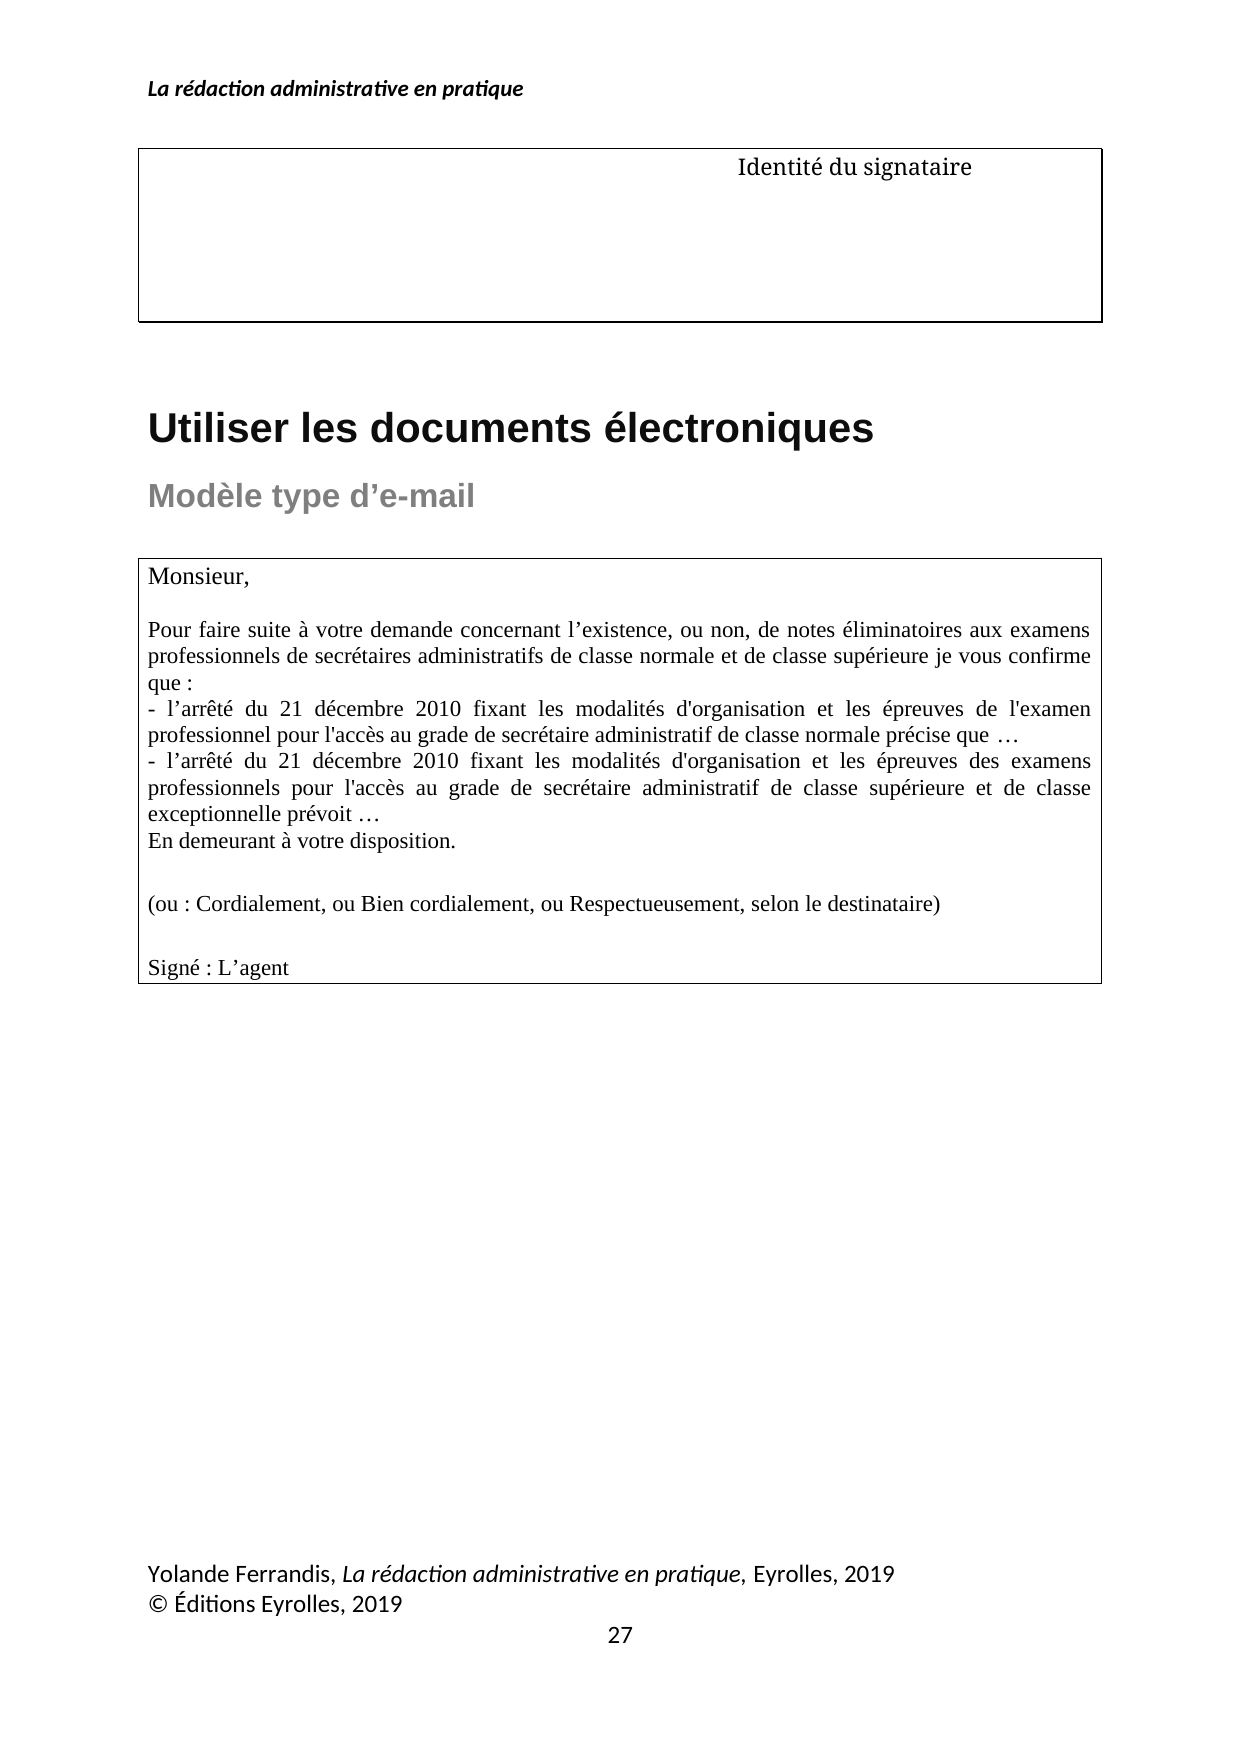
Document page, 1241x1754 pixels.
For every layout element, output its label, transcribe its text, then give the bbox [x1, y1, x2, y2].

text Signé : L’agent [139, 951, 1101, 983]
text Modèle type d’e-mail [148, 476, 1093, 514]
text - l’arrêté du 21 décembre 2010 fixant les modalités d'organisation et les épreuves de l'examen professionnel pour l'accès au grade de secrétaire administratif de classe normale précise que … [148, 695, 1093, 748]
text Monsieur, [139, 559, 1101, 589]
text - l’arrêté du 21 décembre 2010 fixant les modalités d'organisation et les épreuves des examens professionnels pour l'accès au grade de secrétaire administratif de classe supérieure et de classe exceptionnelle prévoit … [148, 748, 1093, 827]
text (ou : Cordialement, ou Bien cordialement, ou Respectueusement, selon le destinataire) [139, 887, 1101, 917]
text Pour faire suite à votre demande concernant l’existence, ou non, de notes éliminatoires aux examens professionnels de secrétaires administratifs de classe normale et de classe supérieure je vous confirme que : [148, 616, 1093, 695]
text En demeurant à votre disposition. [148, 827, 1093, 853]
text Utiliser les documents électroniques [148, 403, 1093, 451]
text Identité du signataire [139, 149, 1101, 182]
